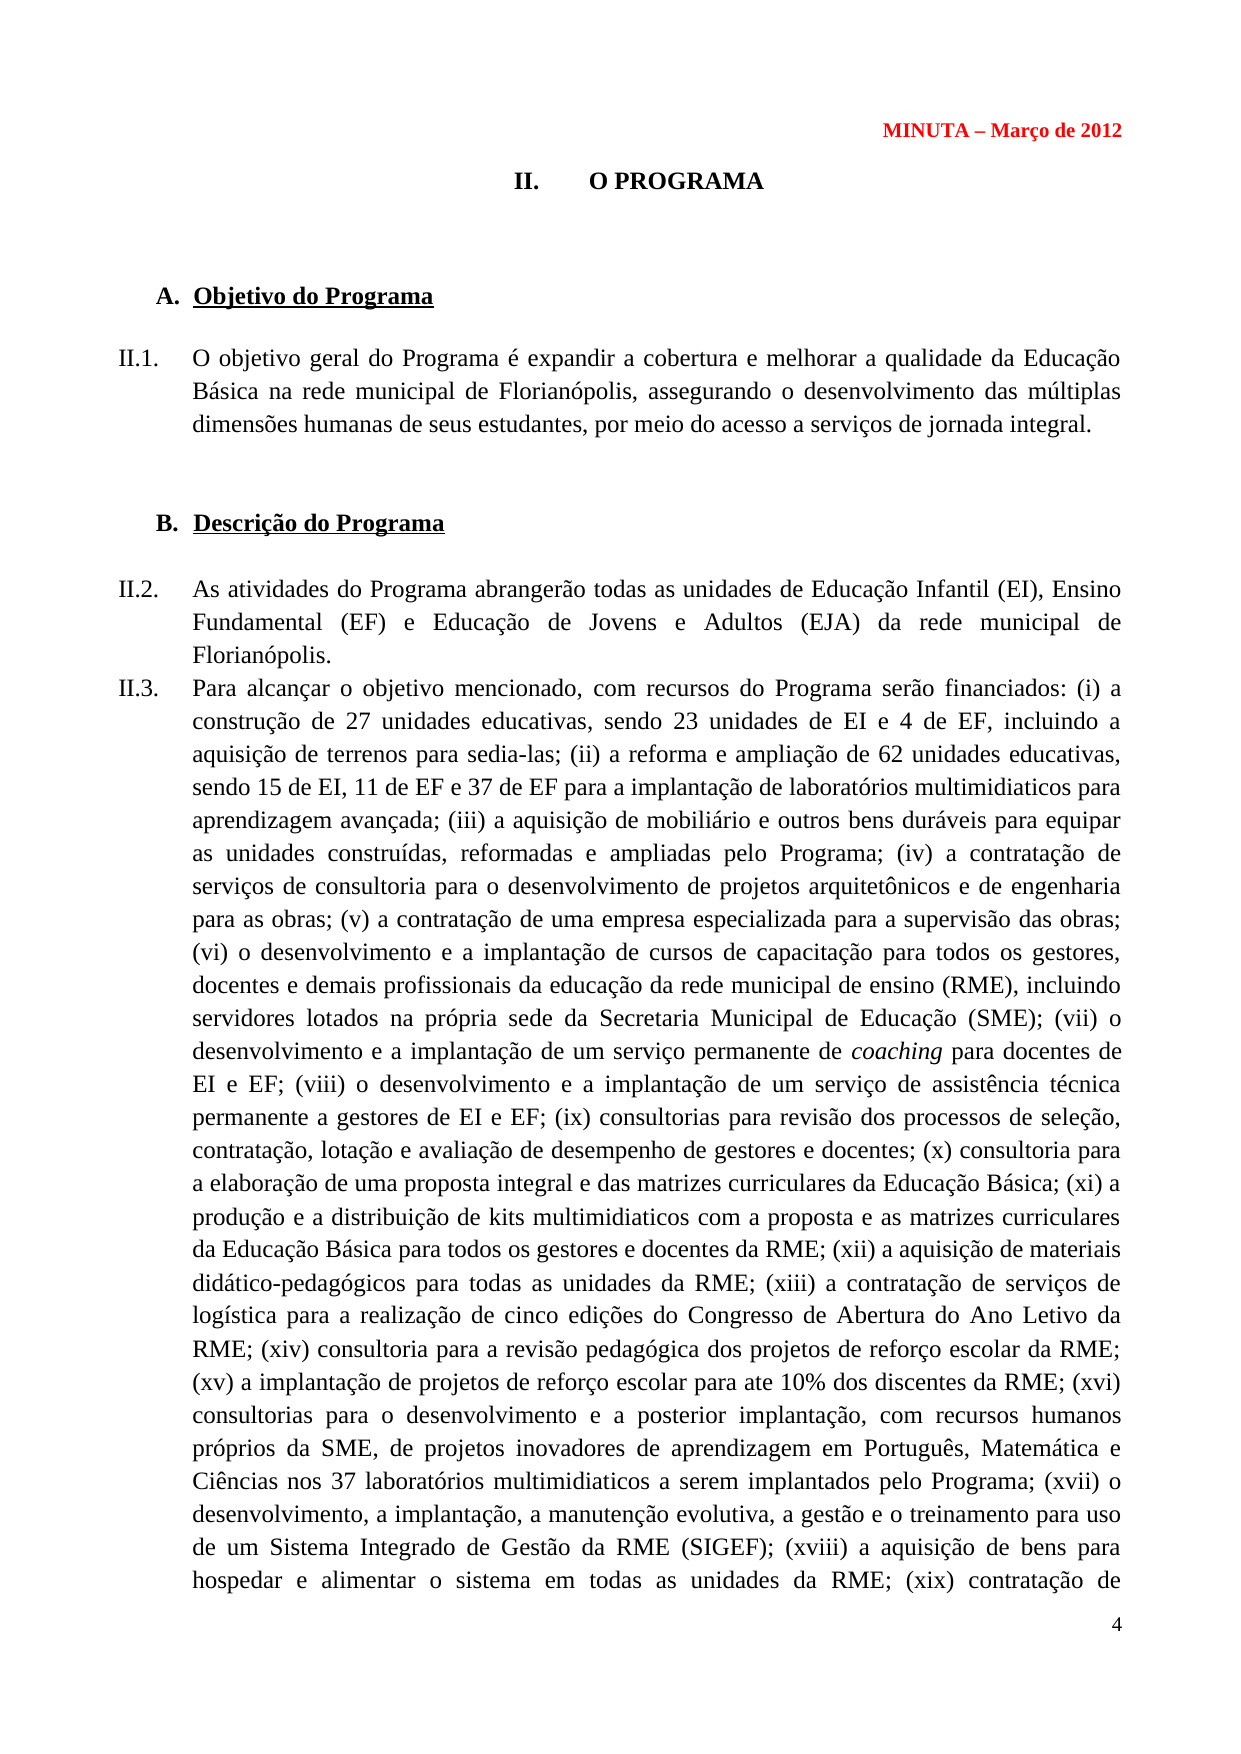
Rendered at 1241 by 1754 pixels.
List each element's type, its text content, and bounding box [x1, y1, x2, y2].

list O objetivo geral do Programa é expandir a cobertura e melhorar a qualidade da Educação Básica na rede municipal de Florianópolis, assegurando o desenvolvimento das múltiplas dimensões humanas de seus estudantes, por meio do acesso a serviços de jornada integral. [118, 343, 1122, 438]
list As atividades do Programa abrangerão todas as unidades de Educação Infantil (EI), Ensino Fundamental (EF) e Educação de Jovens e Adultos (EJA) da rede municipal de Florianópolis. [118, 574, 1122, 669]
list Descrição do Programa [156, 508, 1122, 537]
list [118, 673, 1122, 1593]
list Objetivo do Programa [156, 281, 1122, 310]
list O PROGRAMA [156, 166, 1122, 195]
